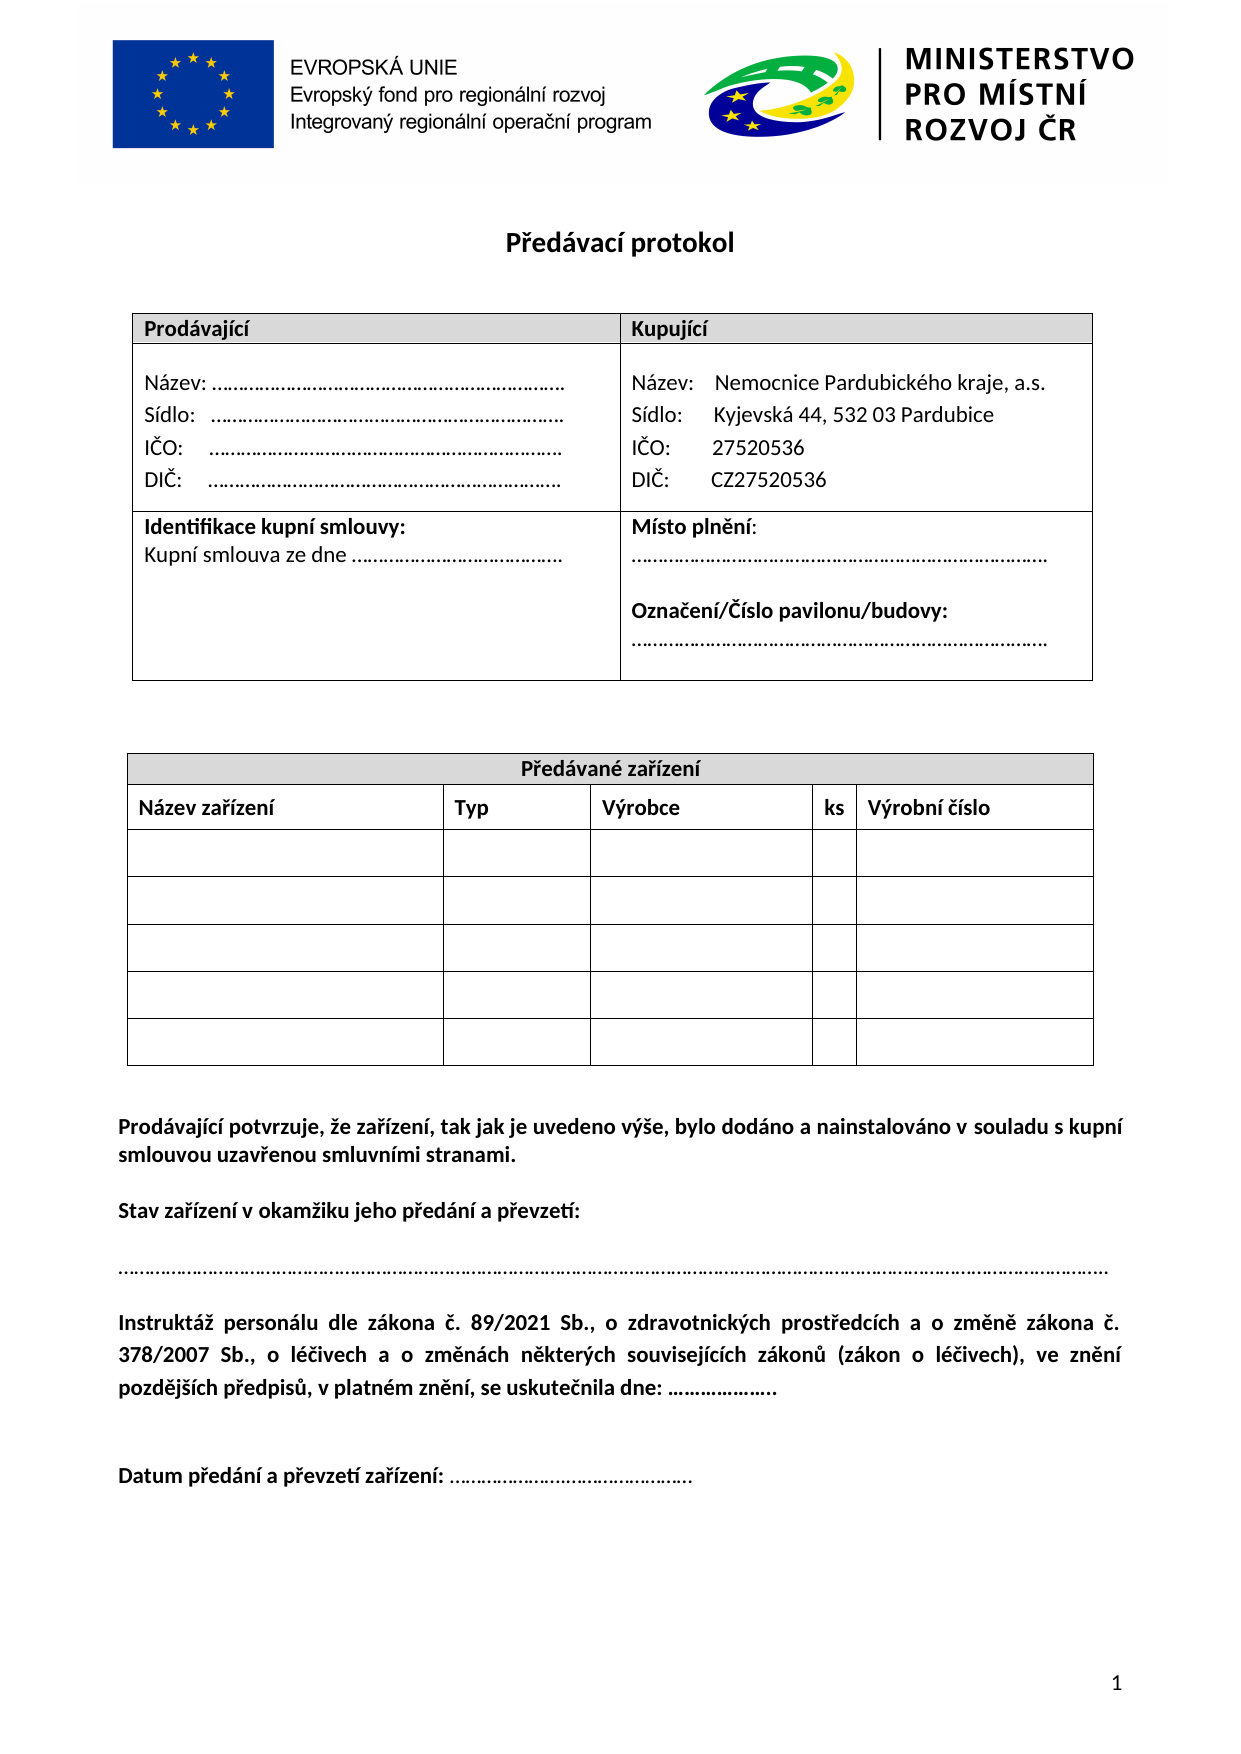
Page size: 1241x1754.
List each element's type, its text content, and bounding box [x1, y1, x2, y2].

table_cell [591, 925, 812, 971]
table_header Prodávající [133, 314, 620, 342]
table_header Předávané zařízení [128, 754, 1093, 784]
table_cell [444, 972, 590, 1018]
table_cell [128, 877, 443, 923]
table_cell [813, 830, 856, 876]
text Prodávající potvrzuje, že zařízení, tak jak je uvedeno výše, bylo dodáno a nainstalováno v souladu s kupní smlouvou uzavřenou smluvními stranami. [118, 1112, 1122, 1168]
table_cell [813, 972, 856, 1018]
table_cell [591, 877, 812, 923]
table_cell [813, 877, 856, 923]
table_cell Výrobní číslo [857, 785, 1093, 829]
table_cell [857, 972, 1093, 1018]
table_cell [813, 1019, 856, 1065]
text Datum předání a převzetí zařízení: ………………….…………………… [118, 1461, 1122, 1489]
text Instruktáž personálu dle zákona č. 89/2021 Sb., o zdravotnických prostředcích a o změně zákona č. 378/2007 Sb., o léčivech a o změnách některých souvisejících zákonů (zákon o léčivech), ve znění pozdějších předpisů, v platném znění, se uskutečnila dne: ……………….. [118, 1308, 1122, 1401]
table_cell Výrobce [591, 785, 812, 829]
table_cell [591, 830, 812, 876]
table_cell [591, 1019, 812, 1065]
table_cell [813, 925, 856, 971]
table_cell [128, 830, 443, 876]
table_cell [128, 1019, 443, 1065]
table_cell [128, 925, 443, 971]
table_cell Identifikace kupní smlouvy: Kupní smlouva ze dne …………………………………. [133, 512, 620, 680]
table_cell [444, 925, 590, 971]
table_cell [444, 830, 590, 876]
table_cell Název zařízení [128, 785, 443, 829]
text …………………………………………………………………………………………………………………………………………………………………….. [118, 1252, 1122, 1280]
table_cell [857, 877, 1093, 923]
table_cell Název: Nemocnice Pardubického kraje, a.s. Sídlo: Kyjevská 44, 532 03 Pardubice IČO: 27520536 DIČ: CZ27520536 [621, 344, 1092, 511]
table_cell [591, 972, 812, 1018]
table_cell [857, 830, 1093, 876]
table_cell [444, 877, 590, 923]
table_cell ks [813, 785, 856, 829]
table_cell Místo plnění: ……………………………………………………………………. Označení/Číslo pavilonu/budovy: ……………………………………………………………………. [621, 512, 1092, 680]
subtitle Předávací protokol [118, 224, 1122, 260]
table_cell Název: …………………………………………………………. Sídlo: …………………………………………………………. IČO: …………………………………………………………. DIČ: …………………………………………………………. [133, 344, 620, 511]
table_header Kupující [621, 314, 1092, 342]
table_cell [857, 925, 1093, 971]
table_cell [857, 1019, 1093, 1065]
table_cell Typ [444, 785, 590, 829]
text Stav zařízení v okamžiku jeho předání a převzetí: [118, 1196, 1122, 1224]
picture [77, 3, 1169, 184]
table_cell [128, 972, 443, 1018]
table_cell [444, 1019, 590, 1065]
